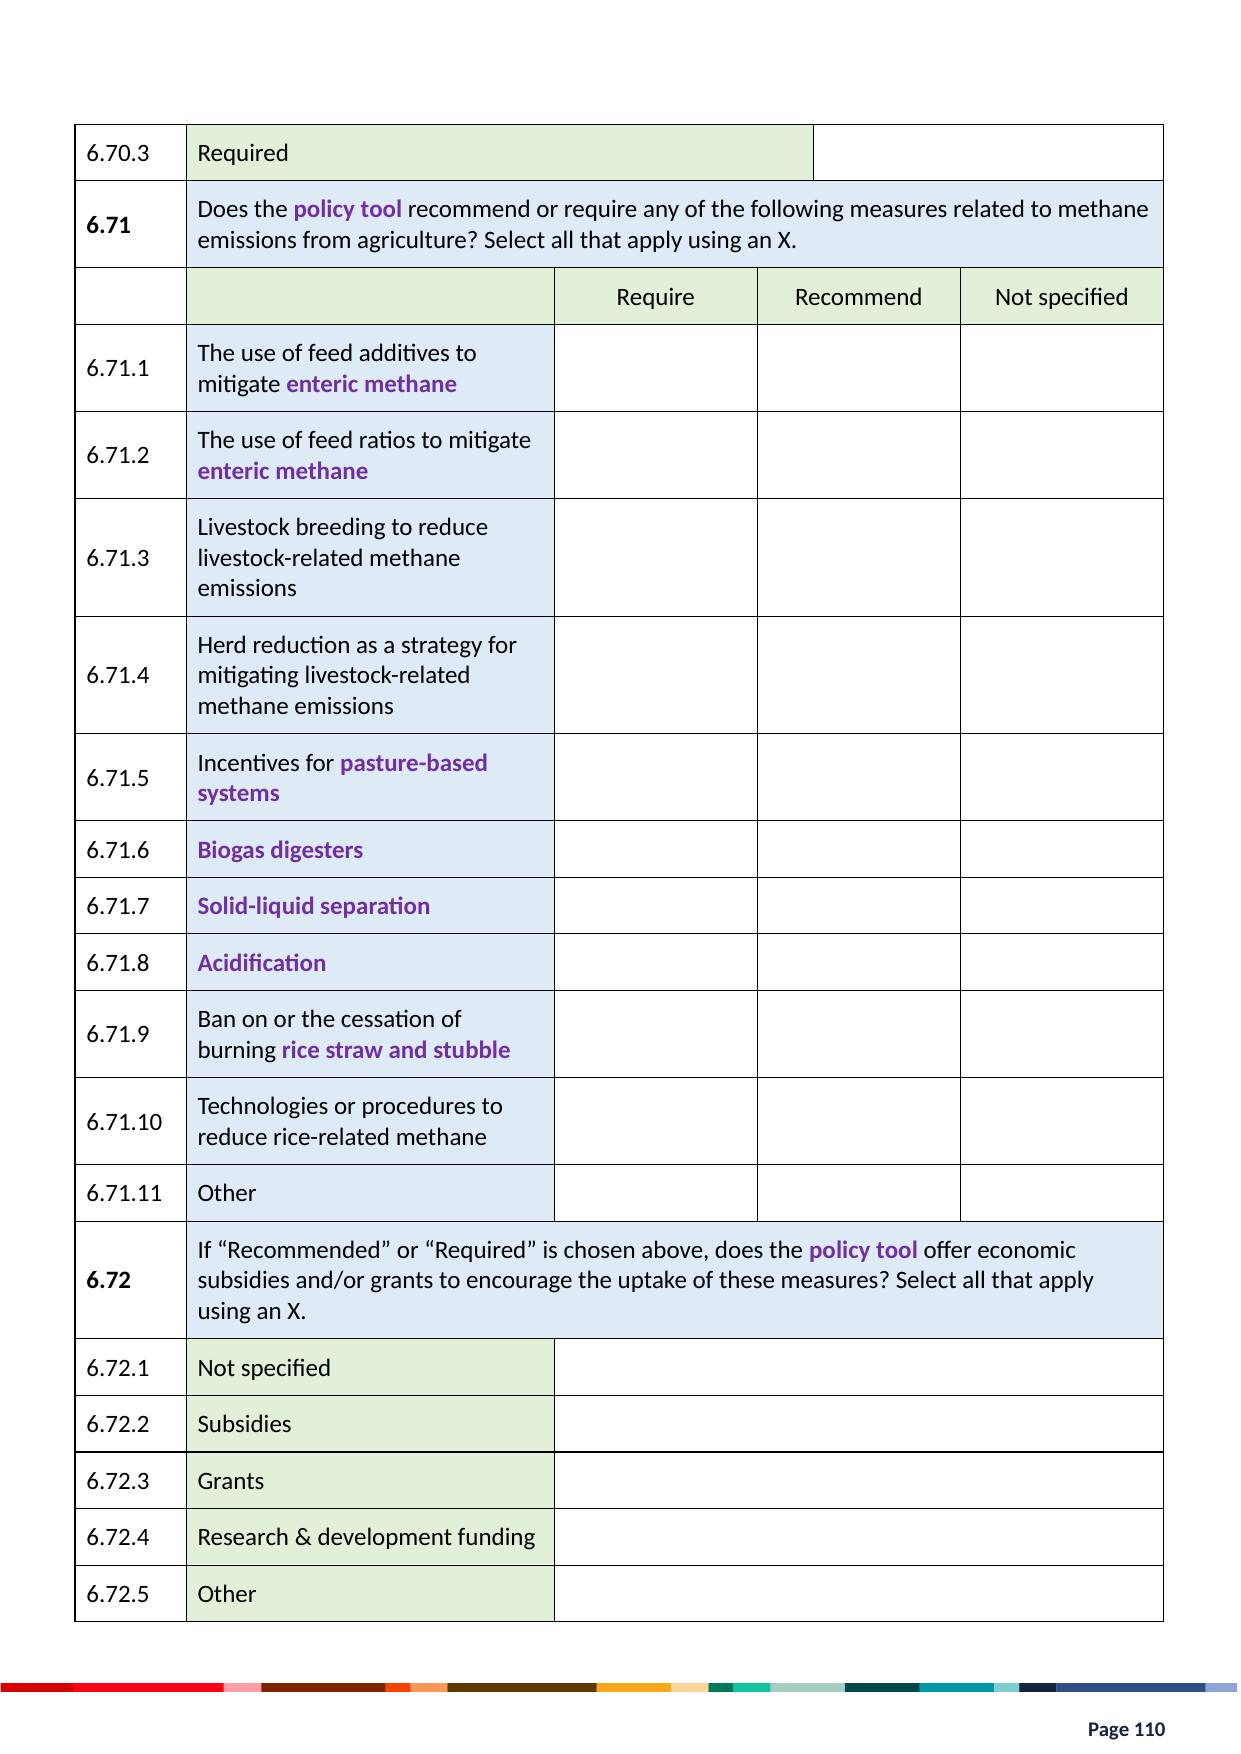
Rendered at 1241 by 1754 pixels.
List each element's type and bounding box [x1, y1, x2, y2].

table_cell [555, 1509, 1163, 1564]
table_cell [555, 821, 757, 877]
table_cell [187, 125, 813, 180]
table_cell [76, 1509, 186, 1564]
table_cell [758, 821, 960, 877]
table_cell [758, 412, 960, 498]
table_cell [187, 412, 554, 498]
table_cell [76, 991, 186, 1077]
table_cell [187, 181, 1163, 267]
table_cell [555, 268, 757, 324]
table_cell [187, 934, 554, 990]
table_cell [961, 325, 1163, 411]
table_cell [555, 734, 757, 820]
picture [0, 1683, 1236, 1692]
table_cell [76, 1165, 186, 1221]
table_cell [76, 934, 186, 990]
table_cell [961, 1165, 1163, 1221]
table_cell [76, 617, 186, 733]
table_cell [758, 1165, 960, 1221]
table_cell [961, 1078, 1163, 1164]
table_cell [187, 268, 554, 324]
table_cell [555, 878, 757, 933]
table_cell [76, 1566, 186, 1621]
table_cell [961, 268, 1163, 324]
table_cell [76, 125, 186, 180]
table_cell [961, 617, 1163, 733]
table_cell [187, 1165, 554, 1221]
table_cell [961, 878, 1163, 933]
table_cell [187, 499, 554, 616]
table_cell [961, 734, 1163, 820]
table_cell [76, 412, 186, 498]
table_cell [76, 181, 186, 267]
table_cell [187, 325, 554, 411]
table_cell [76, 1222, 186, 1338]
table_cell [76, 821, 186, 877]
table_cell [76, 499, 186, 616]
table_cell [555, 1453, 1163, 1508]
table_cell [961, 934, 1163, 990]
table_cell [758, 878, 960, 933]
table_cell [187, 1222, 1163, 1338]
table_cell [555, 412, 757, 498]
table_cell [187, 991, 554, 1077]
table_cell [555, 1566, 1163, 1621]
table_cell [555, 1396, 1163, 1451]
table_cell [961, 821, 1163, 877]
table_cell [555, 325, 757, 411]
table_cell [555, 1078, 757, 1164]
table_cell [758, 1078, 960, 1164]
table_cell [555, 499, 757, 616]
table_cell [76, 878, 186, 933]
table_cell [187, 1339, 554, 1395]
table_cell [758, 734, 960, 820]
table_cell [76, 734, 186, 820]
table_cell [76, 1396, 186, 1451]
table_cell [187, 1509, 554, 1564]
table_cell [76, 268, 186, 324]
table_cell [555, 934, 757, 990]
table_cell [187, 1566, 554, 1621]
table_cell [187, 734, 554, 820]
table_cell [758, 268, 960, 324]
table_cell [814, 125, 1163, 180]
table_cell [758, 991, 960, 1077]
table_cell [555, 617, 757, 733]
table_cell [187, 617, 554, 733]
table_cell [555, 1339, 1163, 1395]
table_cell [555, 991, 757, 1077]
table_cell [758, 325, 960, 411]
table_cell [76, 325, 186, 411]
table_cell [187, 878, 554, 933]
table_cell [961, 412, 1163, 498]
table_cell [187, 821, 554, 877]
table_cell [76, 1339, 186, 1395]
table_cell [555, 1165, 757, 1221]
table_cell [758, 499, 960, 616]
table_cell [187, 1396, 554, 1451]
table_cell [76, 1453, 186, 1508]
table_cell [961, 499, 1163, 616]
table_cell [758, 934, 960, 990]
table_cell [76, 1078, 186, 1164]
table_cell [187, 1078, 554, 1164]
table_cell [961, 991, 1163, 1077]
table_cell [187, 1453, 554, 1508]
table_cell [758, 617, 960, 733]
